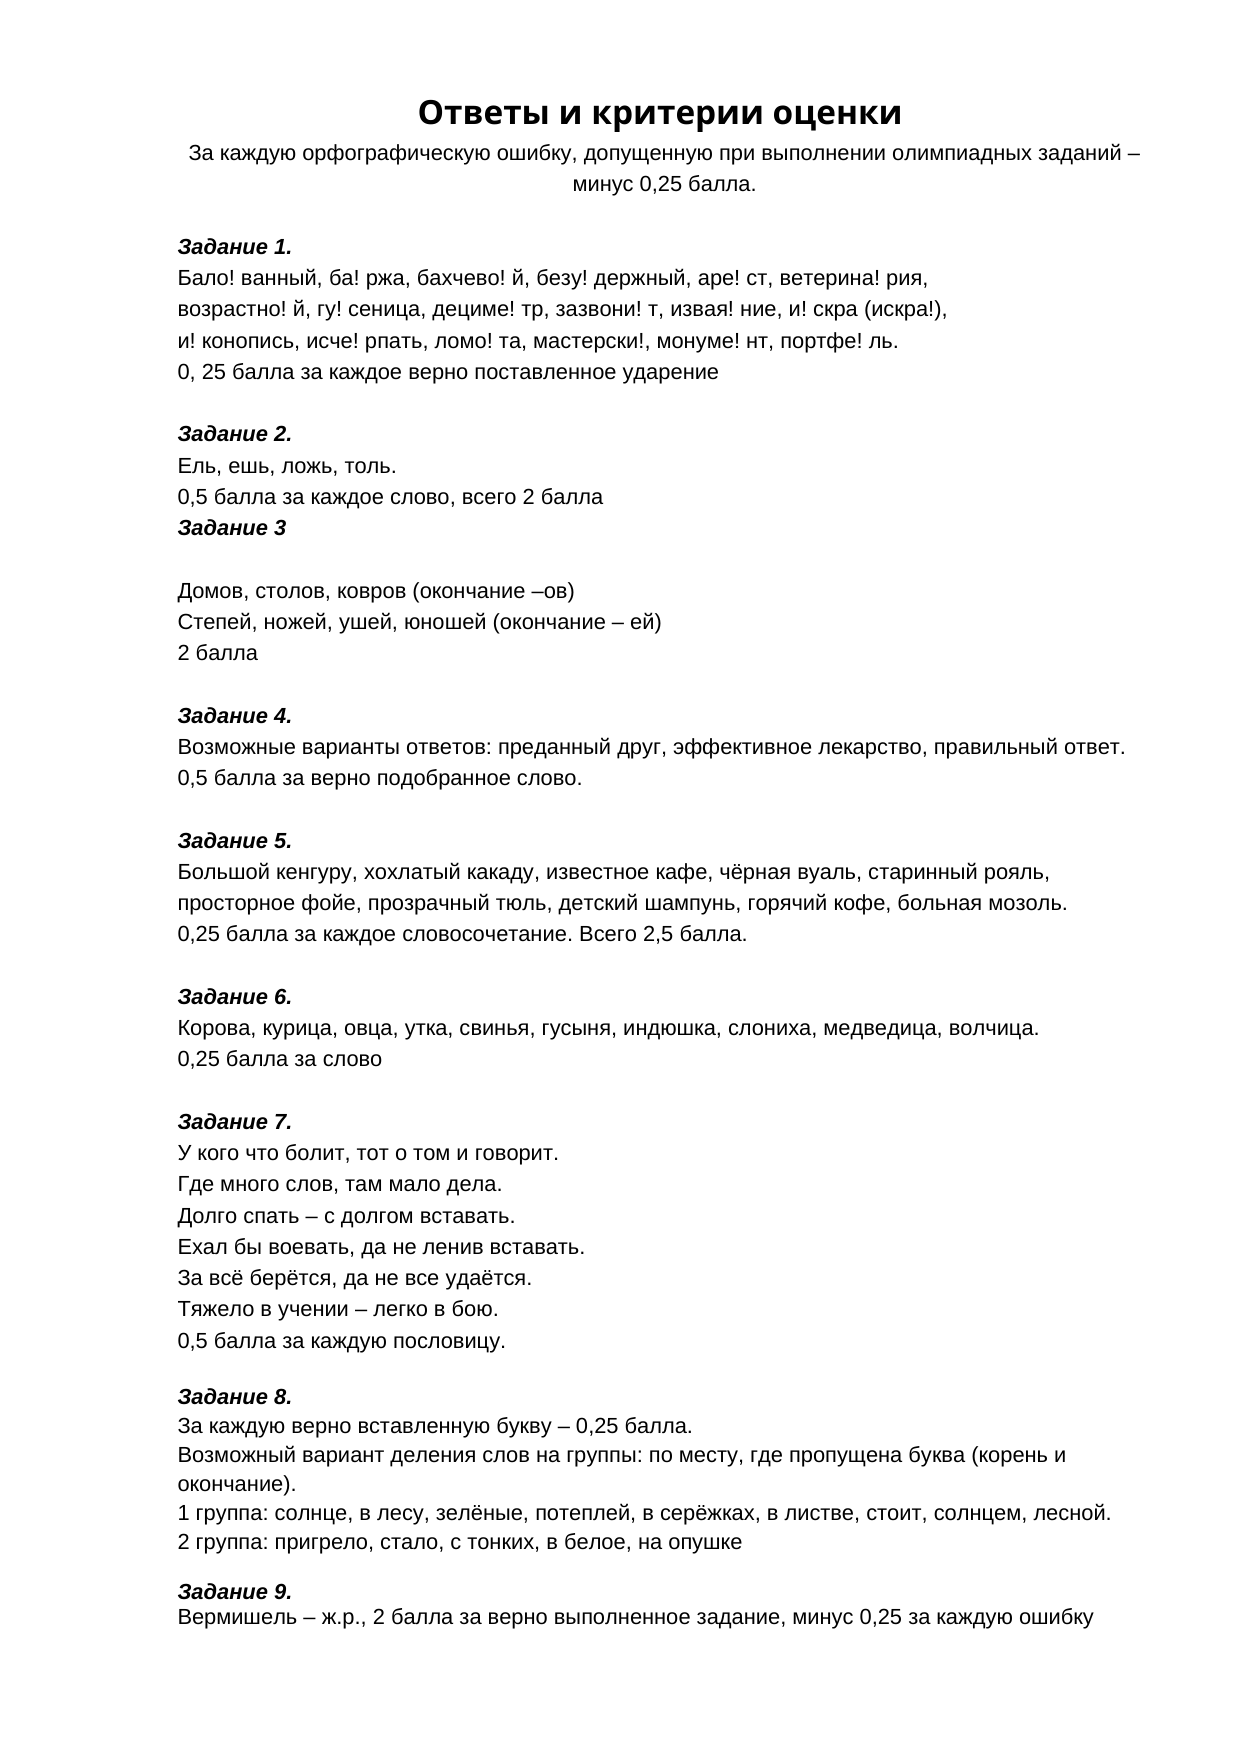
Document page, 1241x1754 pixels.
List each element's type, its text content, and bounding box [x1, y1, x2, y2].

text Вермишель – ж.р., 2 балла за верно выполненное задание, минус 0,25 за каждую ошибку [177, 1604, 1152, 1629]
text 0,25 балла за каждое словосочетание. Всего 2,5 балла. [177, 915, 1152, 947]
text Домов, столов, ковров (окончание –ов) Степей, ножей, ушей, юношей (окончание – ей) [177, 540, 1152, 634]
text Задание 3 [177, 509, 1152, 540]
text Ответы и критерии оценки За каждую орфографическую ошибку, допущенную при выполнении олимпиадных заданий – минус 0,25 балла. [177, 89, 1152, 197]
text Задание 2. Ель, ешь, ложь, толь. 0,5 балла за каждое слово, всего 2 балла [177, 384, 1152, 509]
text Задание 5. Большой кенгуру, хохлатый какаду, известное кафе, чёрная вуаль, старинный рояль, просторное фойе, прозрачный тюль, детский шампунь, горячий кофе, больная мозоль. [177, 822, 1152, 915]
text Задание 4. Возможные варианты ответов: преданный друг, эффективное лекарство, правильный ответ. 0,5 балла за верно подобранное слово. [177, 665, 1152, 790]
text Задание 8. За каждую верно вставленную букву – 0,25 балла. Возможный вариант деления слов на группы: по месту, где пропущена буква (корень и окончание). 1 группа: солнце, в лесу, зелёные, потеплей, в серёжках, в листве, стоит, солнцем, лесной. 2 группа: пригрело, стало, с тонких, в белое, на опушке [177, 1384, 1152, 1554]
text Задание 7. У кого что болит, тот о том и говорит. Где много слов, там мало дела. Долго спать – с долгом вставать. Ехал бы воевать, да не ленив вставать. За всё берётся, да не все удаётся. Тяжело в учении – легко в бою. 0,5 балла за каждую пословицу. [177, 1103, 1152, 1353]
text Задание 6. Корова, курица, овца, утка, свинья, гусыня, индюшка, слониха, медведица, волчица. 0,25 балла за слово [177, 978, 1152, 1072]
text Задание 1. Бало! ванный, ба! ржа, бахчево! й, безу! держный, аре! ст, ветерина! рия, возрастно! й, гу! сеница, дециме! тр, зазвони! т, извая! ние, и! скра (искра!), и! конопись, исче! рпать, ломо! та, мастерски!, монуме! нт, портфе! ль. 0, 25 балла за каждое верно поставленное ударение [177, 197, 1152, 384]
text Задание 9. [177, 1579, 1152, 1604]
text 2 балла [177, 634, 1152, 665]
